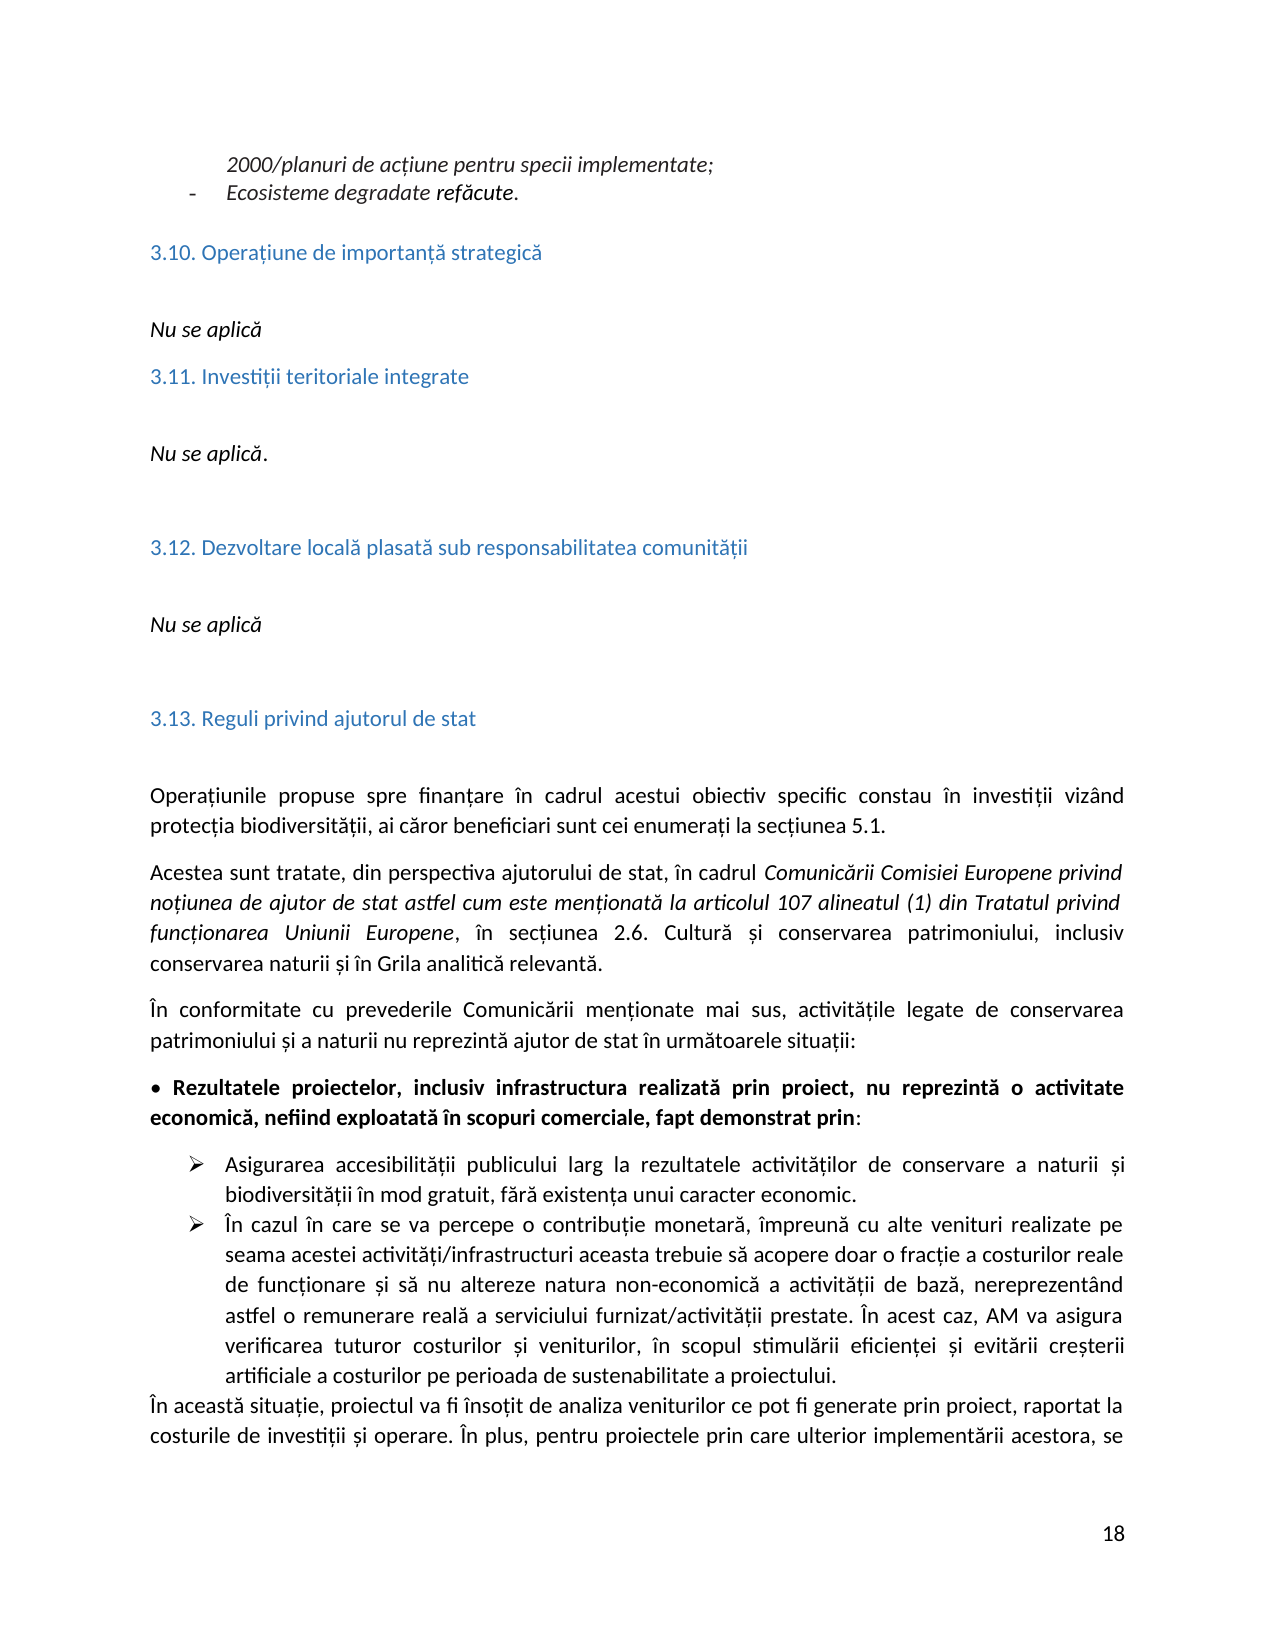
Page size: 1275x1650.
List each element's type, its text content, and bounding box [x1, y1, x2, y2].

subtitle 3.10. Operațiune de importanță strategică [150, 238, 1125, 266]
text • Rezultatele proiectelor, inclusiv infrastructura realizată prin proiect, nu reprezintă o activitate economică, nefiind exploatată în scopuri comerciale, fapt demonstrat prin: [150, 1073, 1125, 1131]
subtitle 3.13. Reguli privind ajutorul de stat [150, 704, 1125, 732]
subtitle 3.11. Investiții teritoriale integrate [150, 362, 1125, 390]
text Acestea sunt tratate, din perspectiva ajutorului de stat, în cadrul Comunicării Comisiei Europene privind noțiunea de ajutor de stat astfel cum este menționată la articolul 107 alineatul (1) din Tratatul privind funcționarea Uniunii Europene, în secțiunea 2.6. Cultură și conservarea patrimoniului, inclusiv conservarea naturii și în Grila analitică relevantă. [150, 858, 1125, 977]
text Nu se aplică [150, 610, 1125, 638]
text Nu se aplică. [150, 439, 1125, 467]
list În cazul în care se va percepe o contribuție monetară, împreună cu alte venituri realizate pe seama acestei activități/infrastructuri aceasta trebuie să acopere doar o fracție a costurilor reale de funcționare și să nu altereze natura non-economică a activității de bază, nereprezentând astfel o remunerare reală a serviciului furnizat/activității prestate. În acest caz, AM va asigura verificarea tuturor costurilor și veniturilor, în scopul stimulării eficienței și evitării creșterii artificiale a costurilor pe perioada de sustenabilitate a proiectului. [187, 1210, 1125, 1389]
list Asigurarea accesibilității publicului larg la rezultatele activităților de conservare a naturii și biodiversității în mod gratuit, fără existența unui caracter economic. [187, 1150, 1125, 1208]
text În conformitate cu prevederile Comunicării menționate mai sus, activitățile legate de conservarea patrimoniului și a naturii nu reprezintă ajutor de stat în următoarele situații: [150, 996, 1125, 1054]
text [150, 1391, 1125, 1449]
subtitle 3.12. Dezvoltare locală plasată sub responsabilitatea comunității [150, 533, 1125, 561]
list Ecosisteme degradate refăcute. [188, 178, 1115, 206]
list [188, 150, 1115, 178]
text Operaţiunile propuse spre finanțare în cadrul acestui obiectiv specific constau în investiţii vizând protecția biodiversității, ai căror beneficiari sunt cei enumerați la secțiunea 5.1. [150, 781, 1125, 839]
text Nu se aplică [150, 315, 1125, 343]
